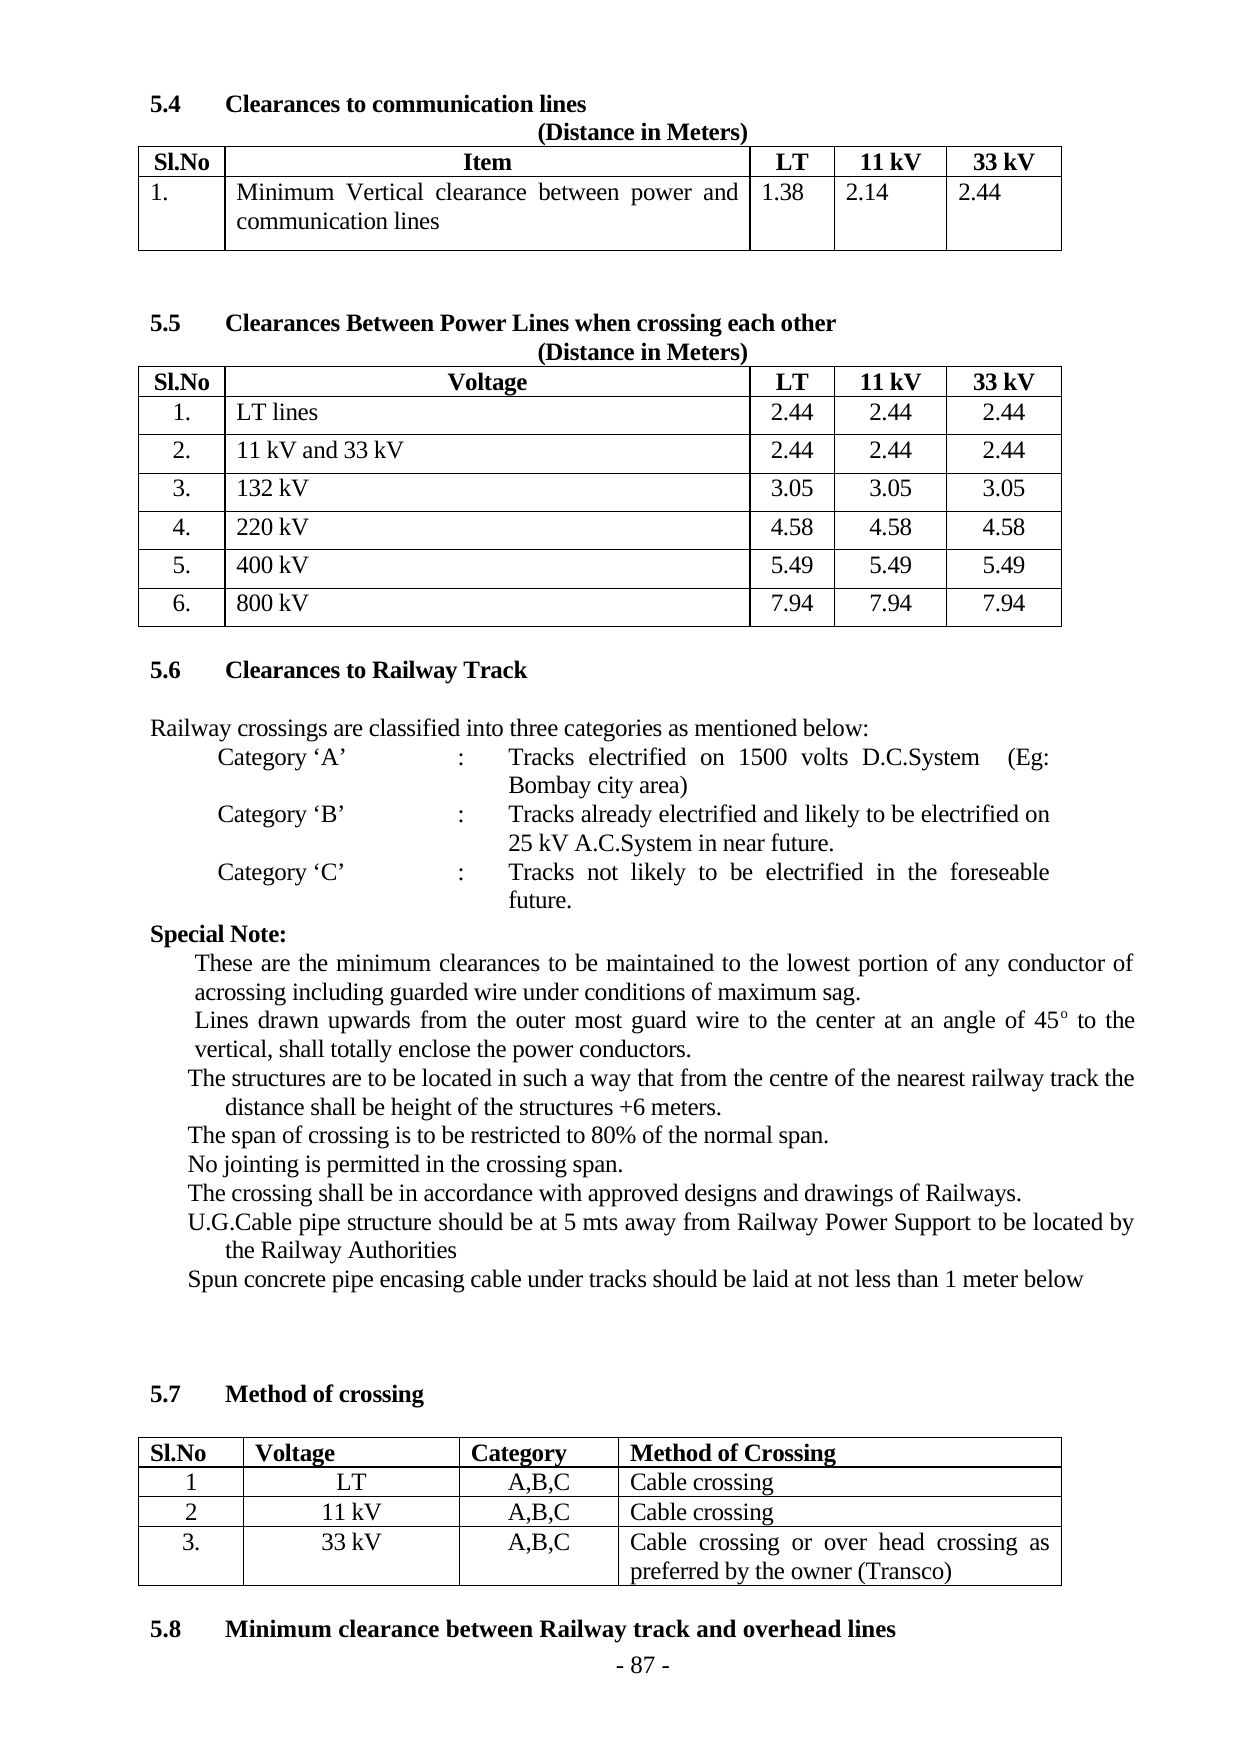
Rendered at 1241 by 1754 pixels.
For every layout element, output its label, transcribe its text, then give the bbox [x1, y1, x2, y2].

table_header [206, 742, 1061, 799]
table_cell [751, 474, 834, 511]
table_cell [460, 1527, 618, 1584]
text Railway crossings are classified into three categories as mentioned below: [150, 713, 1135, 742]
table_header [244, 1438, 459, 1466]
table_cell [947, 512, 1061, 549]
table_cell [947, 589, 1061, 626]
text 5.5 Clearances Between Power Lines when crossing each other [150, 308, 1135, 337]
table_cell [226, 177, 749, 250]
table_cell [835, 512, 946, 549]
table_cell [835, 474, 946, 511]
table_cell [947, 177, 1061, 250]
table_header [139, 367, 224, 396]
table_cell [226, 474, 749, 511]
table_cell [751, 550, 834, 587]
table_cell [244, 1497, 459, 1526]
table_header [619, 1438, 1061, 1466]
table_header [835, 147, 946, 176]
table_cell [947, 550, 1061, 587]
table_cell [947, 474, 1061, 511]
text 5.4 Clearances to communication lines [150, 89, 1135, 117]
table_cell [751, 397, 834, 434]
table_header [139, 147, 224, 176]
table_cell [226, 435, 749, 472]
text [150, 117, 1135, 146]
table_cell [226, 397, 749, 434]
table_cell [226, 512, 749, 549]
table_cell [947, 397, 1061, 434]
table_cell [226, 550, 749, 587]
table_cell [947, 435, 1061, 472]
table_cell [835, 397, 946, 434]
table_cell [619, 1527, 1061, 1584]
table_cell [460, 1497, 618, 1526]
text U.G.Cable pipe structure should be at 5 mts away from Railway Power Support to be located by the Railway Authorities [187, 1207, 1135, 1264]
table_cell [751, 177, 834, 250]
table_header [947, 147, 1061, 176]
text These are the minimum clearances to be maintained to the lowest portion of any conductor of acrossing including guarded wire under conditions of maximum sag. [194, 948, 1135, 1005]
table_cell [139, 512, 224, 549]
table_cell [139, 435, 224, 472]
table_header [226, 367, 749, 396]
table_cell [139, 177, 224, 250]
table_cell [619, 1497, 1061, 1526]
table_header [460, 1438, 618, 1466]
text Spun concrete pipe encasing cable under tracks should be laid at not less than 1 meter below [187, 1264, 1135, 1293]
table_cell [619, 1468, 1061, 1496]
text The crossing shall be in accordance with approved designs and drawings of Railways. [187, 1178, 1135, 1207]
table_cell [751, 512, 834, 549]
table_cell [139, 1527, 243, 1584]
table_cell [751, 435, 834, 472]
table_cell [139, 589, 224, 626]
text The structures are to be located in such a way that from the centre of the nearest railway track the distance shall be height of the structures +6 meters. [187, 1063, 1135, 1120]
text No jointing is permitted in the crossing span. [187, 1149, 1135, 1178]
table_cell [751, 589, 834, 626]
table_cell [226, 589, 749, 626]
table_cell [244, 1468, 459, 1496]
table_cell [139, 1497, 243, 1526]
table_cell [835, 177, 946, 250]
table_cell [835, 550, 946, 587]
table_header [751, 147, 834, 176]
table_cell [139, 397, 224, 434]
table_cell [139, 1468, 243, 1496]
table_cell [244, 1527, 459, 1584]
text 5.6 Clearances to Railway Track [150, 656, 1135, 684]
text 5.8 Minimum clearance between Railway track and overhead lines [150, 1614, 1135, 1643]
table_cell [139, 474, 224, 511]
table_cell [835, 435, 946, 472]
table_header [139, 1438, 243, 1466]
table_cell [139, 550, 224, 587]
text The span of crossing is to be restricted to 80% of the normal span. [187, 1120, 1135, 1149]
text (Distance in Meters) [150, 337, 1135, 366]
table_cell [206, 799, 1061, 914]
text Lines drawn upwards from the outer most guard wire to the center at an angle of 45o to the vertical, shall totally enclose the power conductors. [194, 1005, 1135, 1063]
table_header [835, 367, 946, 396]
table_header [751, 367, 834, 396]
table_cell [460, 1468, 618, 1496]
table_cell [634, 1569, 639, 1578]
text Special Note: [150, 919, 1135, 948]
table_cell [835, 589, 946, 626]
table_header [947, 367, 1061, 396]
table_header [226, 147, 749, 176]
text 5.7 Method of crossing [150, 1379, 1135, 1408]
